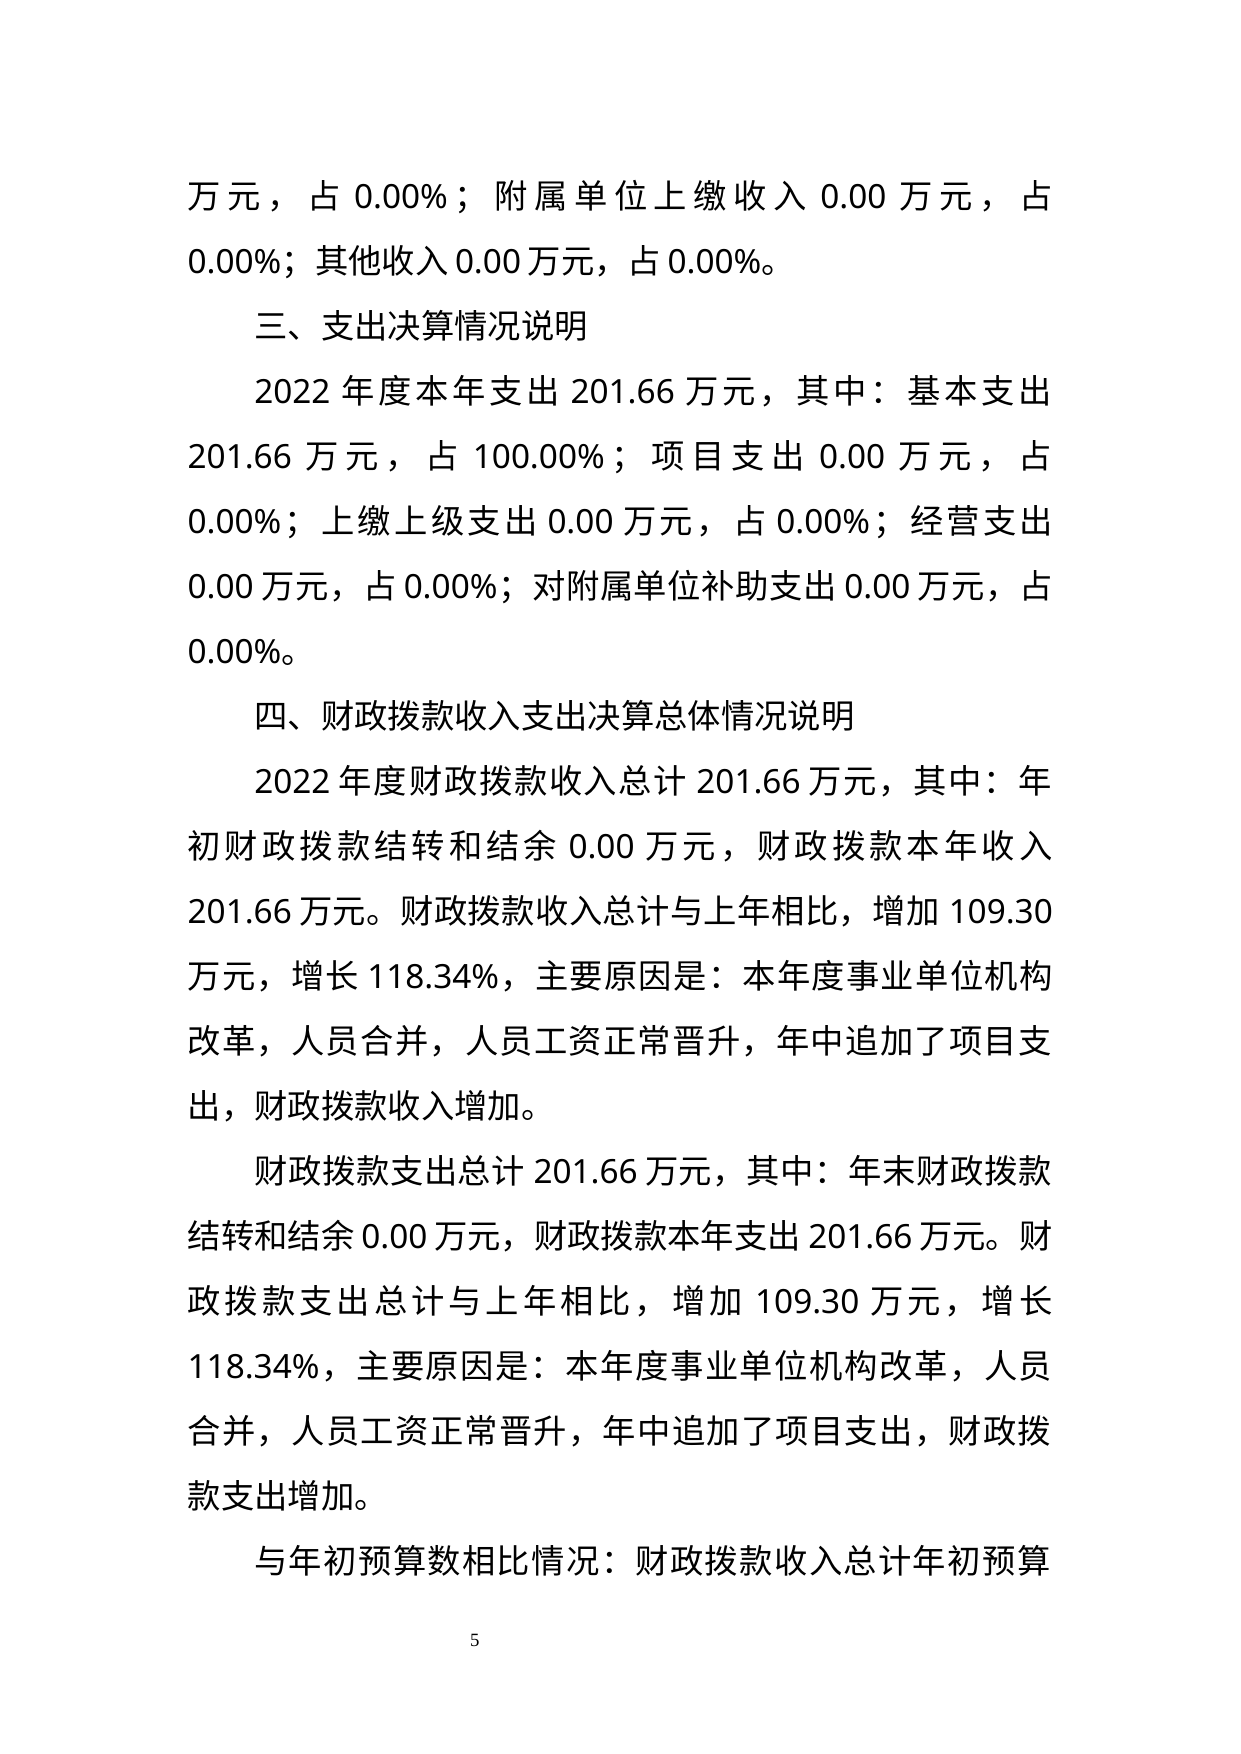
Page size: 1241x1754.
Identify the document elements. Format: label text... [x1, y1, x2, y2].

text 四、财政拨款收入支出决算总体情况说明 [187, 682, 1053, 747]
text 财政拨款支出总计201.66万元，其中：年末财政拨款结转和结余0.00万元，财政拨款本年支出201.66万元。财政拨款支出总计与上年相比，增加109.30万元，增长118.34%，主要原因是：本年度事业单位机构改革，人员合并，人员工资正常晋升，年中追加了项目支出，财政拨款支出增加。 [187, 1137, 1053, 1527]
text 三、支出决算情况说明 [187, 292, 1053, 357]
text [187, 162, 1053, 292]
text 2022年度本年支出201.66万元，其中：基本支出201.66万元，占100.00%；项目支出0.00万元，占0.00%；上缴上级支出0.00万元，占0.00%；经营支出0.00万元，占0.00%；对附属单位补助支出0.00万元，占0.00%。 [187, 357, 1053, 682]
text 2022年度财政拨款收入总计201.66万元，其中：年初财政拨款结转和结余0.00万元，财政拨款本年收入201.66万元。财政拨款收入总计与上年相比，增加109.30万元，增长118.34%，主要原因是：本年度事业单位机构改革，人员合并，人员工资正常晋升，年中追加了项目支出，财政拨款收入增加。 [187, 747, 1053, 1137]
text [187, 1527, 1053, 1592]
